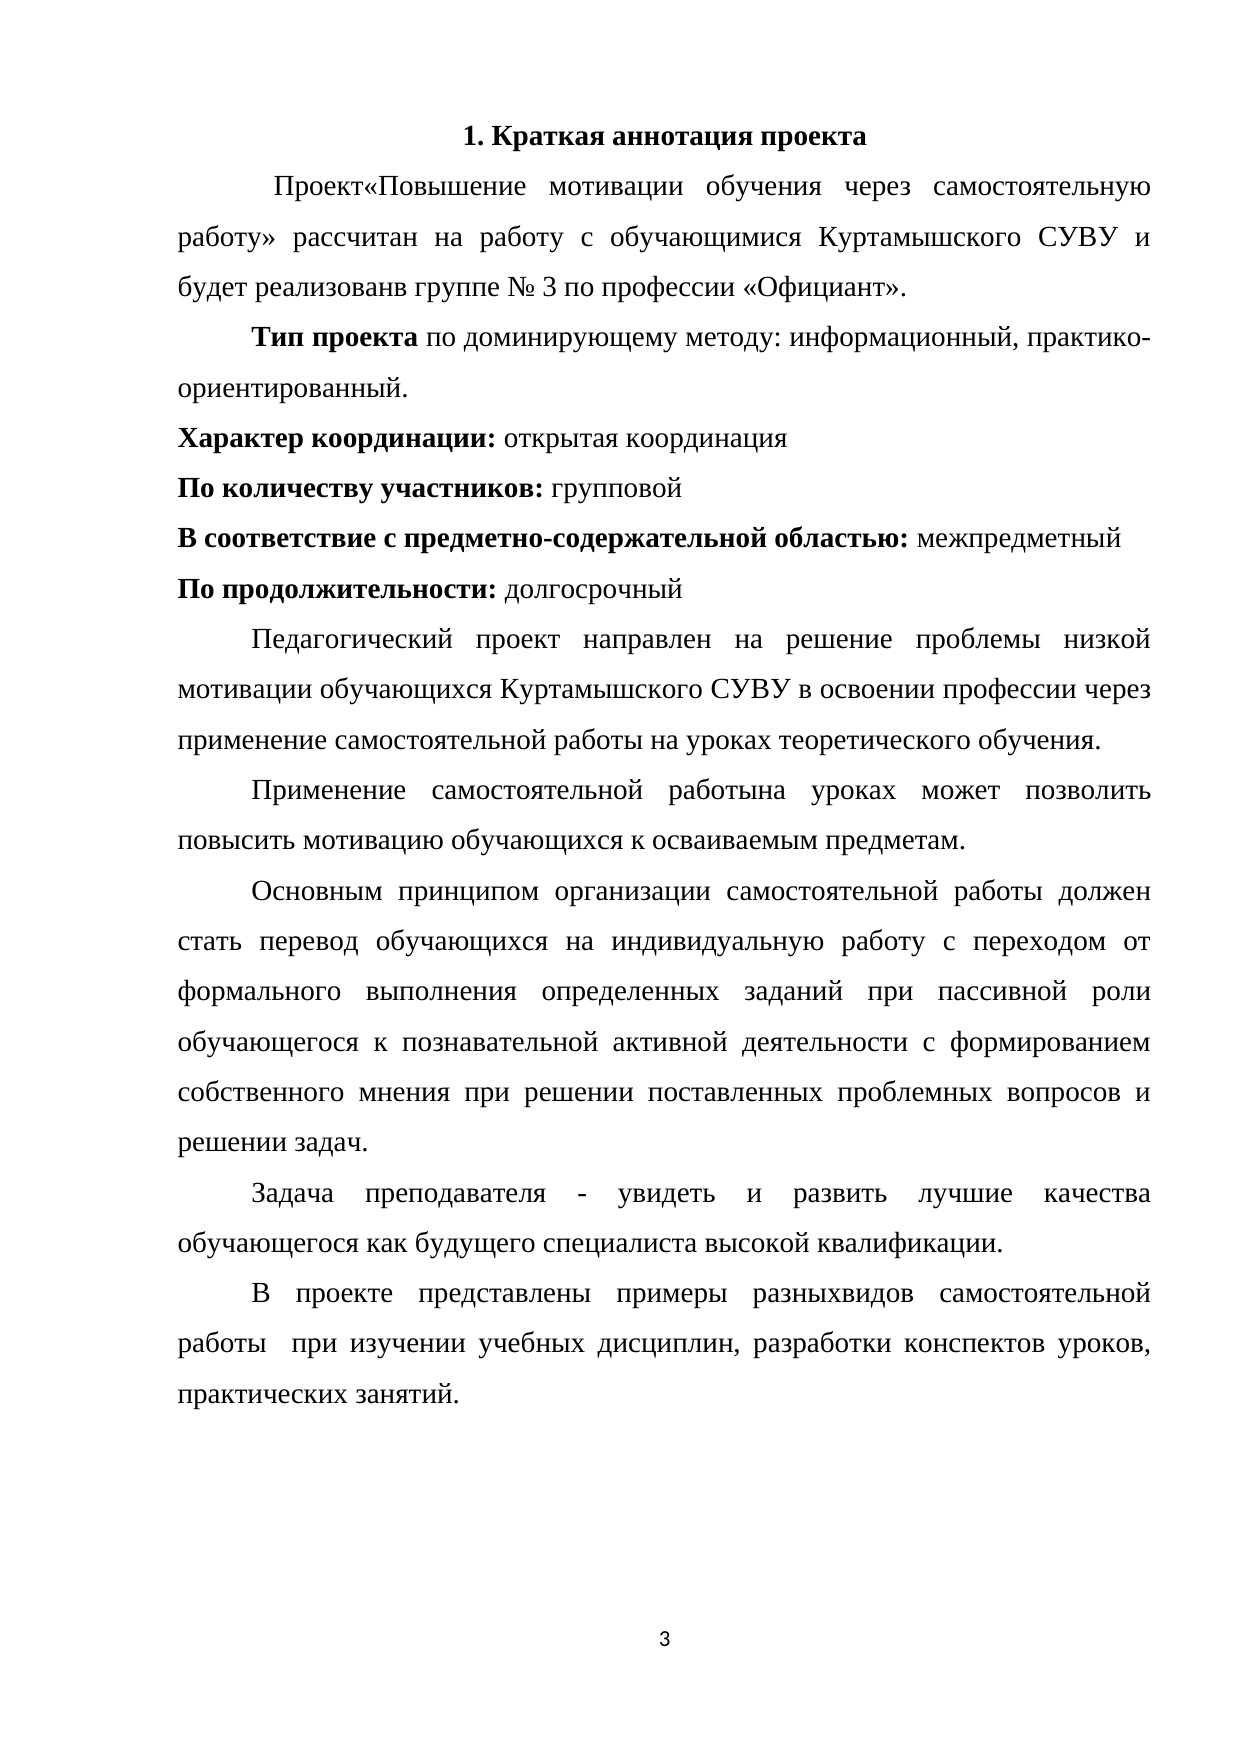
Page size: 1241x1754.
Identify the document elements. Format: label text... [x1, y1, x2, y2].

text В соответствие с предметно-содержательной областью: межпредметный [177, 521, 1152, 554]
text Применение самостоятельной работына уроках может позволить повысить мотивацию обучающихся к осваиваемым предметам. [177, 772, 1152, 856]
text Основным принципом организации самостоятельной работы должен стать перевод обучающихся на индивидуальную работу с переходом от формального выполнения определенных заданий при пассивной роли обучающегося к познавательной активной деятельности с формированием собственного мнения при решении поставленных проблемных вопросов и решении задач. [177, 873, 1152, 1158]
text По продолжительности: долгосрочный [177, 571, 1152, 604]
text Проект«Повышение мотивации обучения через самостоятельную работу» рассчитан на работу с обучающимися Куртамышского СУВУ и будет реализованв группе № 3 по профессии «Официант». [177, 168, 1152, 303]
text В проекте представлены примеры разныхвидов самостоятельной работы при изучении учебных дисциплин, разработки конспектов уроков, практических занятий. [177, 1275, 1152, 1409]
text Задача преподавателя - увидеть и развить лучшие качества обучающегося как будущего специалиста высокой квалификации. [177, 1175, 1152, 1258]
text 1. Краткая аннотация проекта [177, 118, 1152, 152]
text Педагогический проект направлен на решение проблемы низкой мотивации обучающихся Куртамышского СУВУ в освоении профессии через применение самостоятельной работы на уроках теоретического обучения. [177, 621, 1152, 755]
text Тип проекта по доминирующему методу: информационный, практико-ориентированный. [177, 319, 1152, 403]
text Характер координации: открытая координация [177, 420, 1152, 453]
text По количеству участников: групповой [177, 470, 1152, 504]
